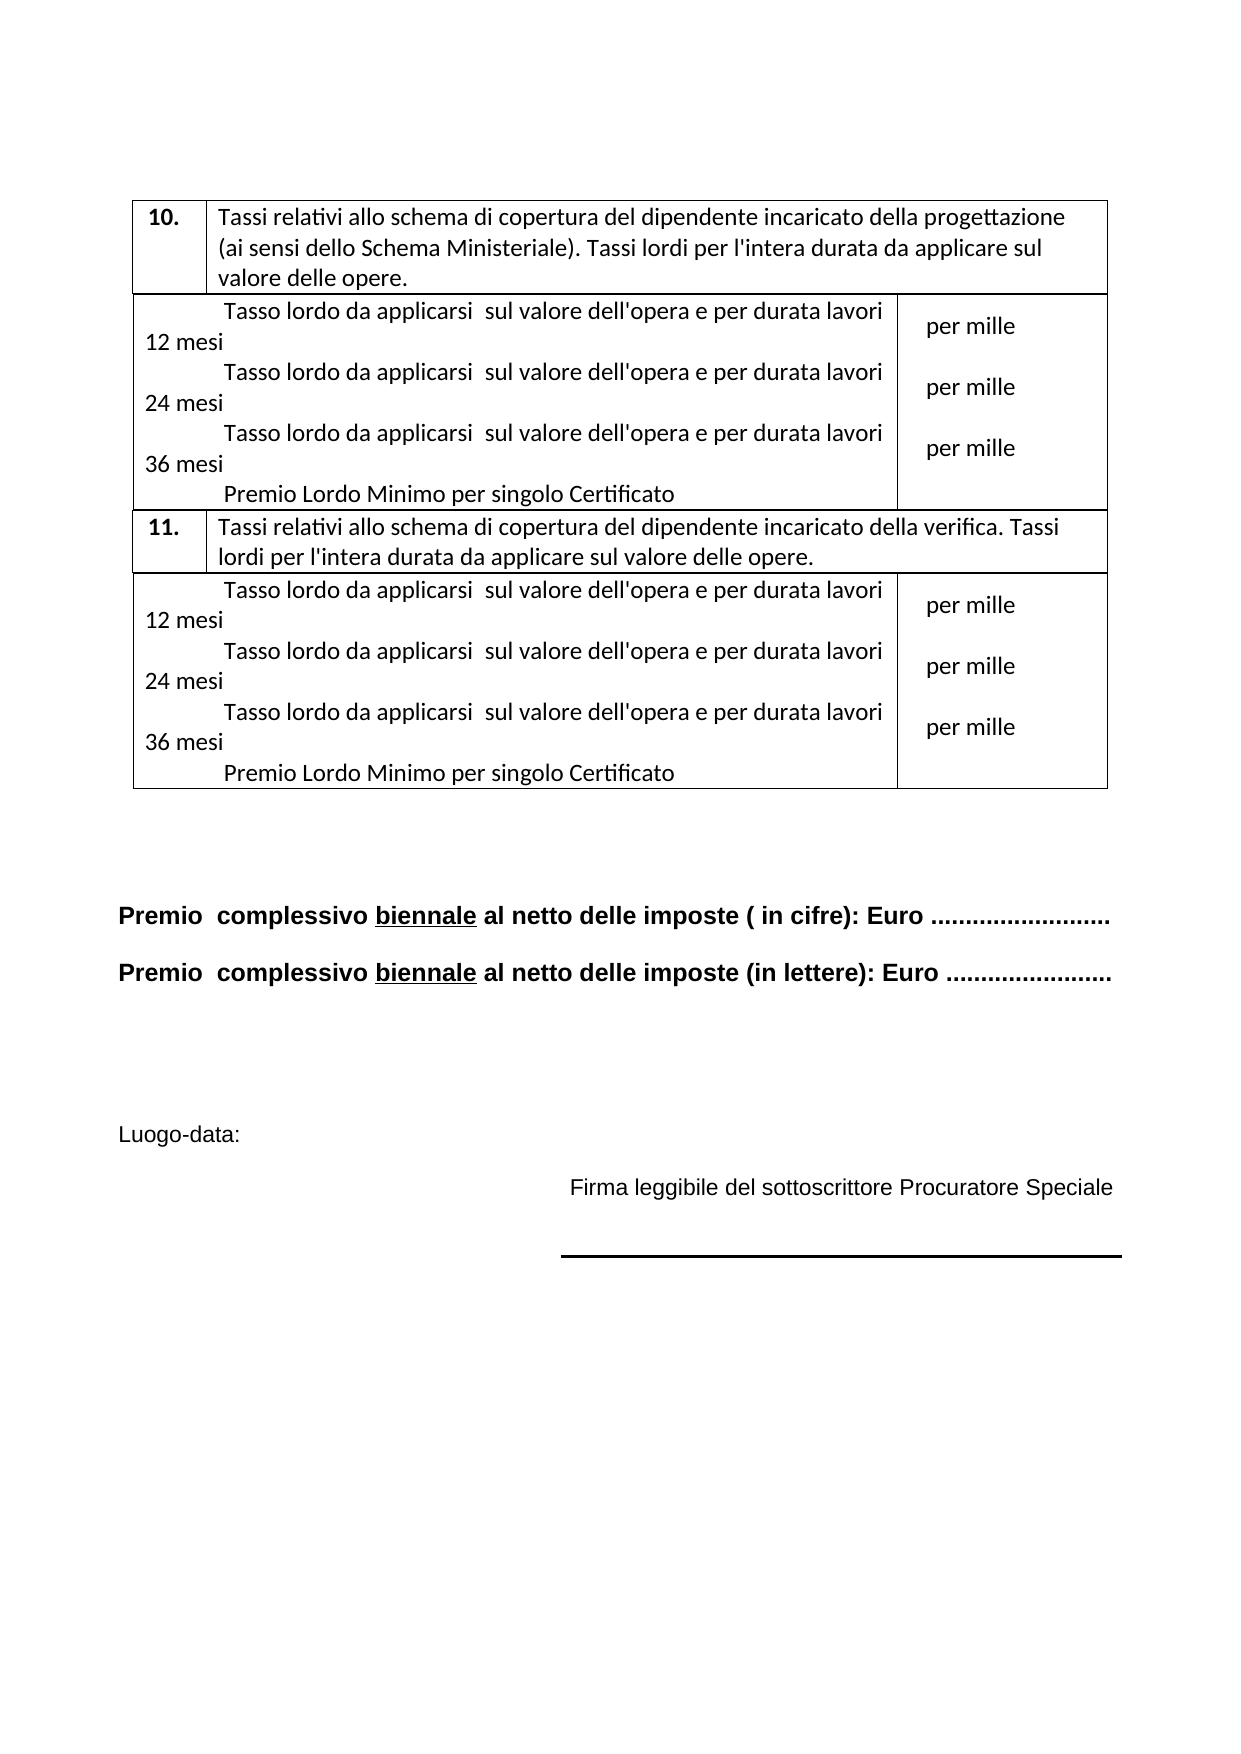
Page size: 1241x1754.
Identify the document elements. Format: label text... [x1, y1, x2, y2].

table_cell [898, 478, 1107, 509]
table_cell Tasso lordo da applicarsi sul valore dell'opera e per durata lavori 24 mesi [134, 356, 897, 417]
table_cell Tasso lordo da applicarsi sul valore dell'opera e per durata lavori 24 mesi [134, 635, 897, 696]
table_cell Premio Lordo Minimo per singolo Certificato [134, 478, 897, 509]
table_header per mille [898, 295, 1107, 356]
table_header 10. [133, 201, 206, 293]
table_header 11. [133, 511, 206, 572]
table_header Tasso lordo da applicarsi sul valore dell'opera e per durata lavori 12 mesi [134, 574, 897, 635]
table_cell [898, 757, 1107, 788]
table_cell Tasso lordo da applicarsi sul valore dell'opera e per durata lavori 36 mesi [134, 696, 897, 757]
table_header Tassi relativi allo schema di copertura del dipendente incaricato della progettazione (ai sensi dello Schema Ministeriale). Tassi lordi per l'intera durata da applicare sul valore delle opere. [207, 201, 1107, 293]
table_cell per mille [898, 417, 1107, 478]
table_header Tassi relativi allo schema di copertura del dipendente incaricato della verifica. Tassi lordi per l'intera durata da applicare sul valore delle opere. [207, 511, 1107, 572]
text Premio complessivo biennale al netto delle imposte (in lettere): Euro ........................ [118, 958, 1122, 987]
table_cell Premio Lordo Minimo per singolo Certificato [134, 757, 897, 788]
table_header per mille [898, 574, 1107, 635]
text Premio complessivo biennale al netto delle imposte ( in cifre): Euro .......................... [118, 901, 1122, 929]
text Firma leggibile del sottoscrittore Procuratore Speciale [561, 1174, 1122, 1200]
table_header Tasso lordo da applicarsi sul valore dell'opera e per durata lavori 12 mesi [134, 295, 897, 356]
table_cell Tasso lordo da applicarsi sul valore dell'opera e per durata lavori 36 mesi [134, 417, 897, 478]
table_cell per mille [898, 356, 1107, 417]
table_cell per mille [898, 635, 1107, 696]
text Luogo-data: [118, 1121, 1122, 1147]
table_cell per mille [898, 696, 1107, 757]
